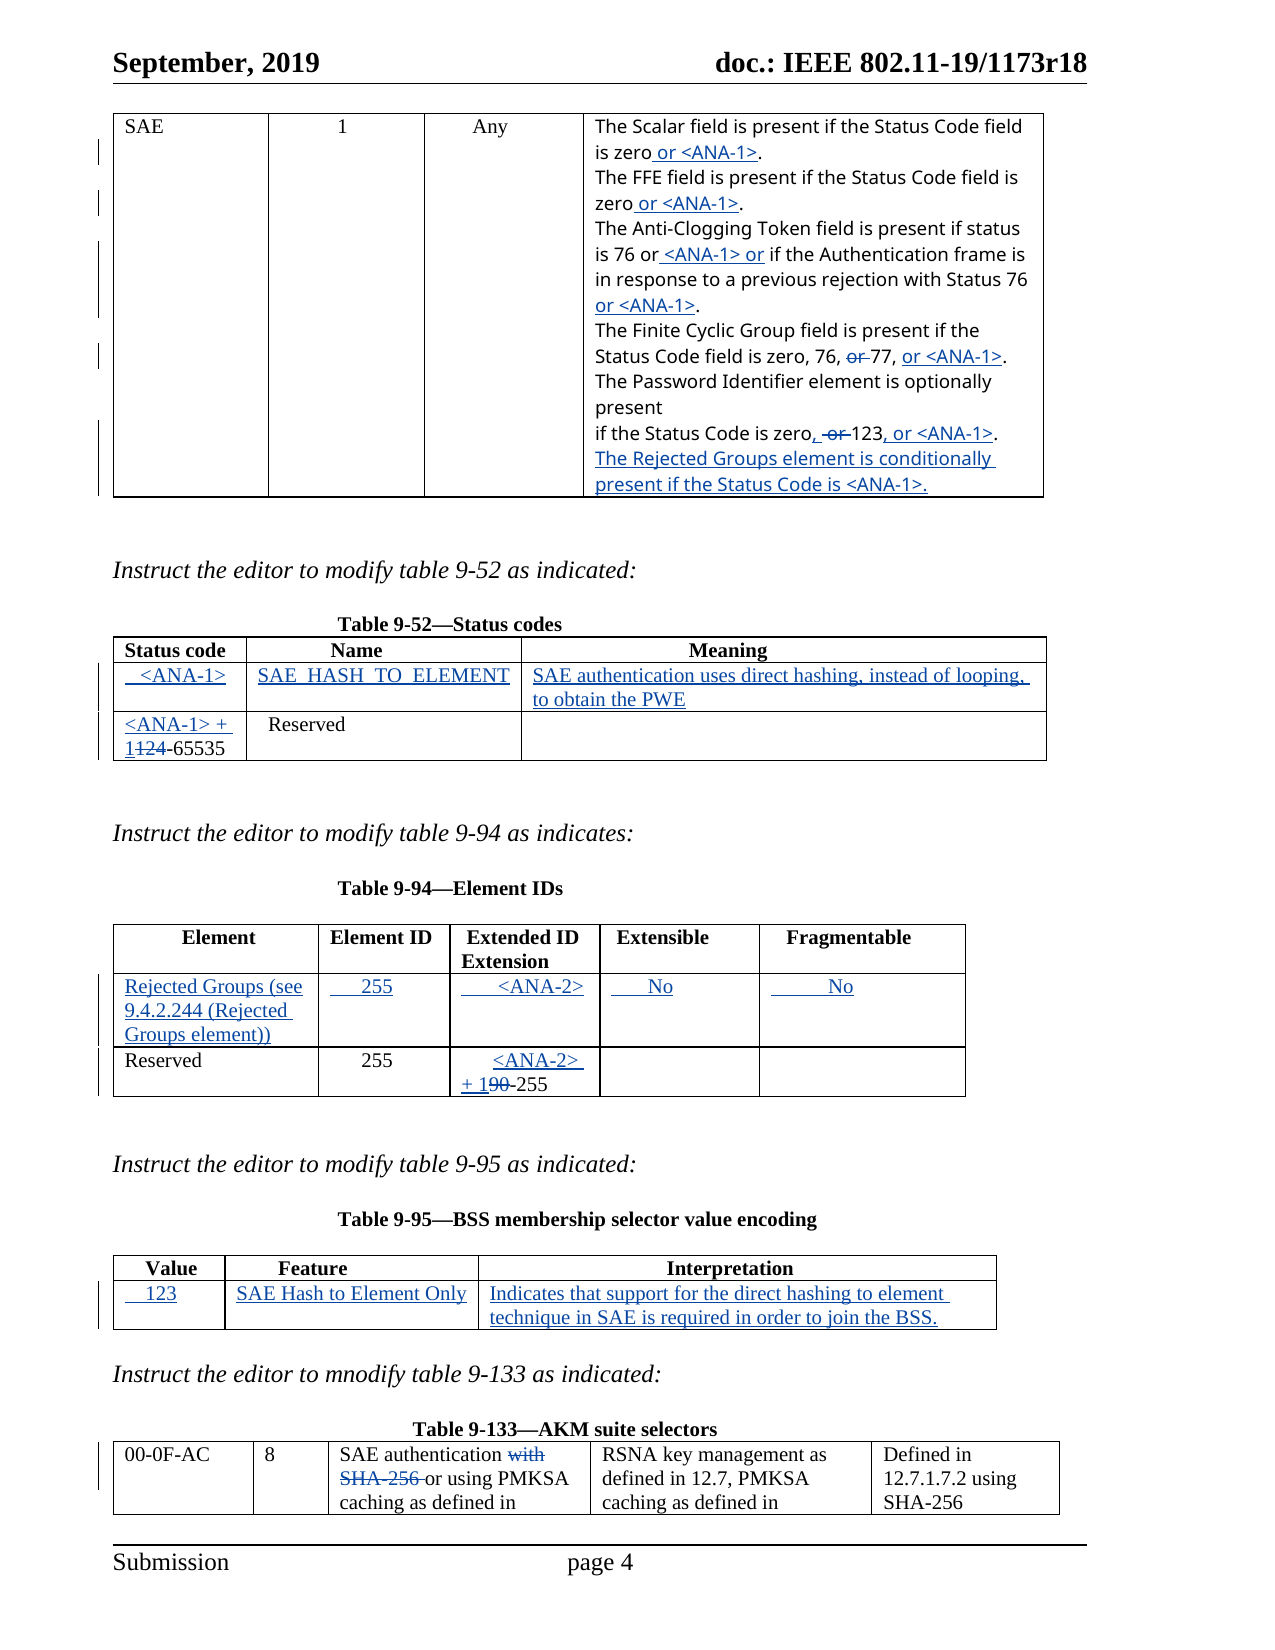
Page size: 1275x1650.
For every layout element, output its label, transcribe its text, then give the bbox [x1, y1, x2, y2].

table_header Defined in 12.7.1.7.2 using SHA-256 [872, 1442, 1059, 1514]
text Table 9-95—BSS membership selector value encoding [112, 1207, 1087, 1231]
table_cell [601, 1048, 759, 1096]
table_header Interpretation [479, 1256, 996, 1280]
table_header 00-0F-AC [114, 1442, 253, 1514]
table_cell SAE [114, 114, 268, 496]
table_cell [114, 974, 318, 1046]
table_cell Reserved [247, 712, 521, 760]
text Table 9-94—Element IDs [112, 876, 1087, 900]
table_header Element [114, 925, 318, 973]
table_cell [522, 712, 1046, 760]
table_cell Any [425, 114, 583, 496]
table_cell [247, 663, 521, 711]
text Instruct the editor to modify table 9-52 as indicated: [112, 555, 1087, 584]
table_cell Reserved [114, 1048, 318, 1096]
text Table 9-133—AKM suite selectors [112, 1417, 1087, 1441]
table_cell [479, 1281, 996, 1329]
table_cell [114, 663, 246, 711]
table_header Fragmentable [760, 925, 965, 973]
table_header SAE authentication or using PMKSA caching as defined in 12.6.10.3 [329, 1442, 590, 1514]
table_header Extensible [601, 925, 759, 973]
table_cell [601, 974, 759, 1046]
table_cell The Scalar field is present if the Status Code field is zero. The FFE field is present if the Status Code field is zero. The Anti-Clogging Token field is present if status is 76 or if the Authentication frame is in response to a previous rejection with Status 76. The Finite Cyclic Group field is present if the Status Code field is zero, 76, 77, . The Password Identifier element is optionally present if the Status Code is zero123. [584, 114, 1043, 496]
table_cell 1 [269, 114, 424, 496]
table_cell [226, 1281, 478, 1329]
table_header RSNA key management as defined in 12.7, PMKSA caching as defined in 12.6.10.3 or authenticated mesh peering exchange as defined in 14.5 [591, 1442, 871, 1514]
text Instruct the editor to mnodify table 9-133 as indicated: [112, 1359, 1087, 1388]
table_header 8 [254, 1442, 328, 1514]
text Table 9-52—Status codes [112, 612, 1087, 636]
table_cell [760, 1048, 965, 1096]
table_cell 255 [319, 1048, 449, 1096]
table_cell [114, 1281, 224, 1329]
table_header Name [247, 638, 521, 662]
table_cell -255 [451, 1048, 599, 1096]
text Instruct the editor to modify table 9-94 as indicates: [112, 818, 1087, 847]
table_header Meaning [522, 638, 1046, 662]
table_header Feature [226, 1256, 478, 1280]
text Instruct the editor to modify table 9-95 as indicated: [112, 1149, 1087, 1178]
table_header Status code [114, 638, 246, 662]
table_cell [319, 974, 449, 1046]
table_header Value [114, 1256, 224, 1280]
table_cell -65535 [114, 712, 246, 760]
table_header Extended ID Extension [451, 925, 599, 973]
table_cell [522, 663, 1046, 711]
table_header Element ID [319, 925, 449, 973]
table_cell [451, 974, 599, 1046]
table_cell [760, 974, 965, 1046]
